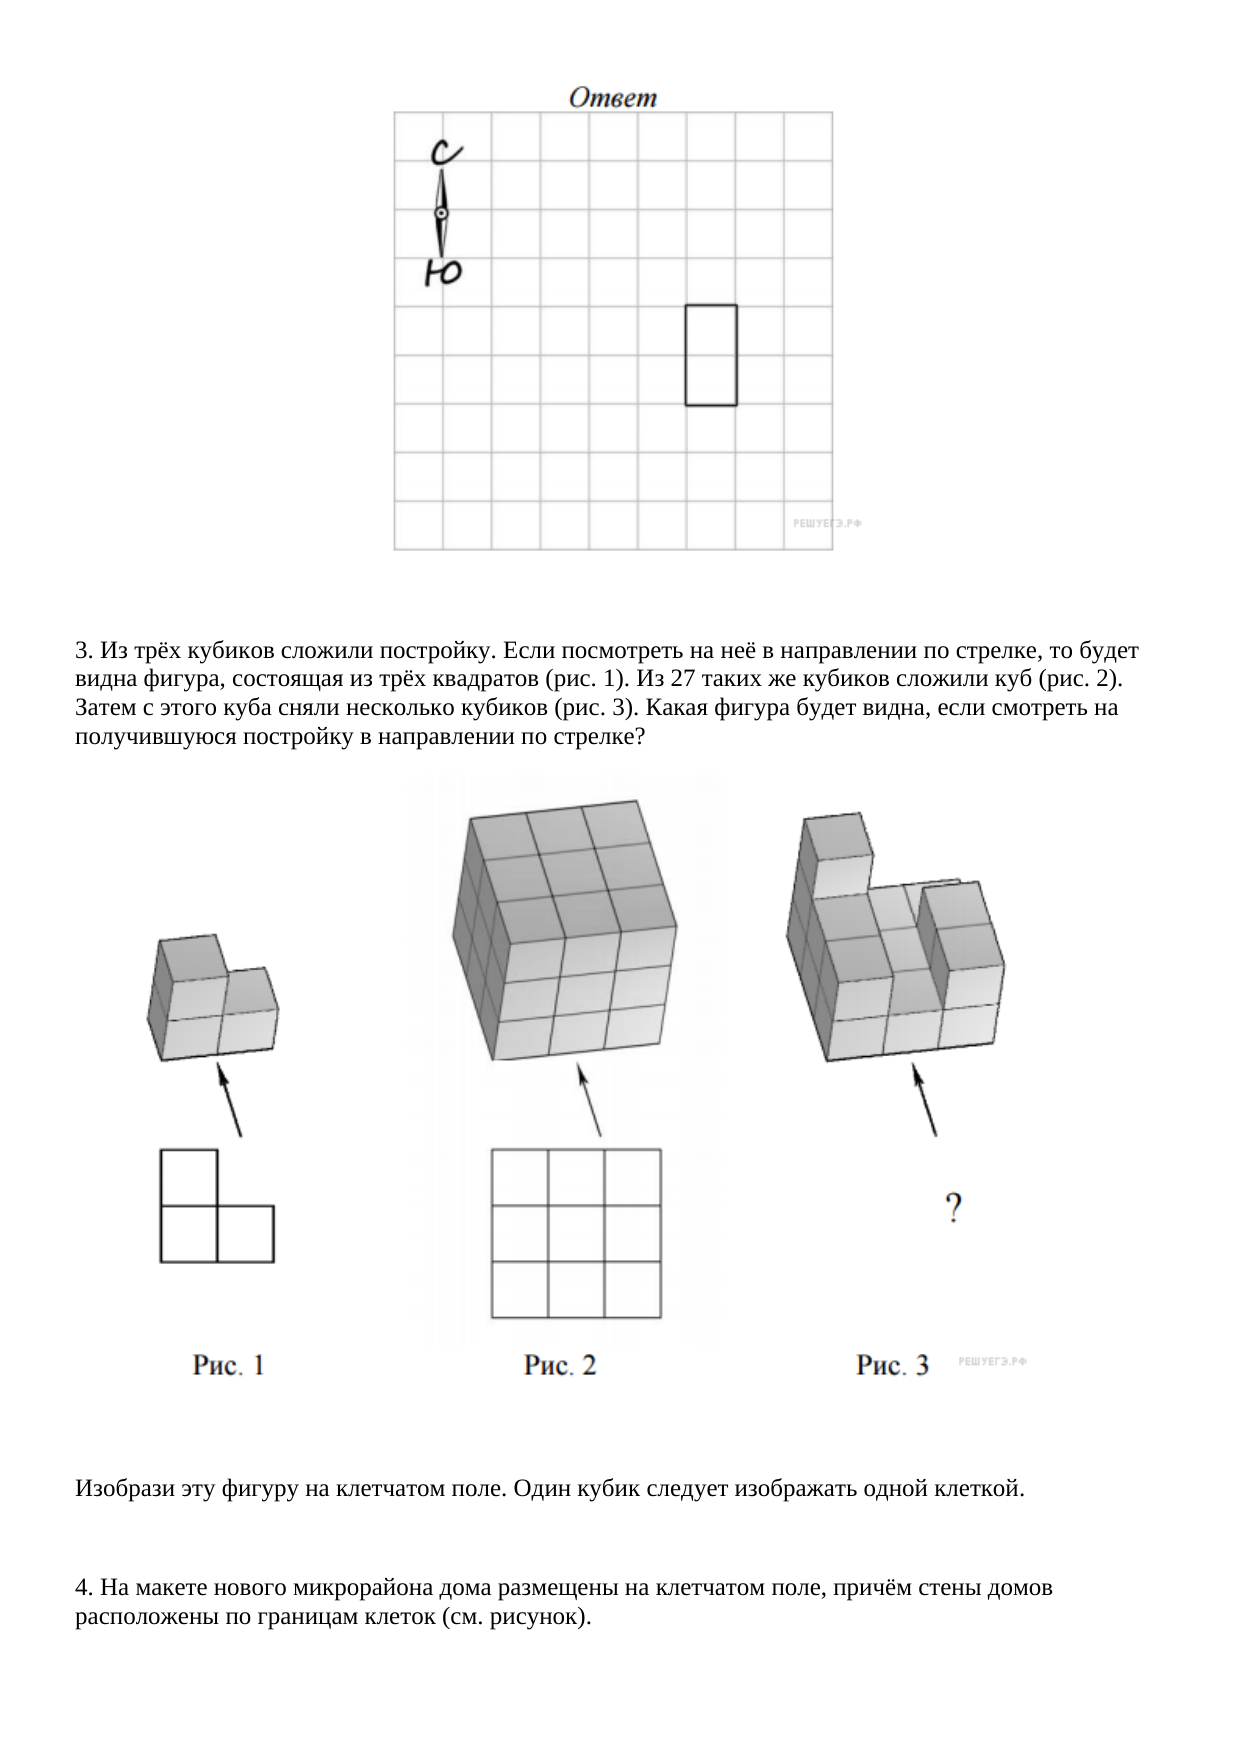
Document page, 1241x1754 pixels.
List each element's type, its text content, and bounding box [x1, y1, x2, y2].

picture [372, 75, 868, 565]
text 3. Из трёх кубиков сложили постройку. Если посмотреть на неё в направлении по стрелке, то будет видна фигура, состоящая из трёх квадратов (рис. 1). Из 27 таких же кубиков сложили куб (рис. 2). Затем с этого куба сняли несколько кубиков (рис. 3). Какая фигура будет видна, если смотреть на получившуюся постройку в направлении по стрелке? [75, 635, 1165, 750]
text 4. На макете нового микрорайона дома размещены на клетчатом поле, причём стены домов расположены по границам клеток (см. рисунок). [75, 1572, 1165, 1630]
text Изобрази эту фигуру на клетчатом поле. Один кубик следует изображать одной клеткой. [75, 1473, 1165, 1502]
picture [75, 770, 1033, 1403]
